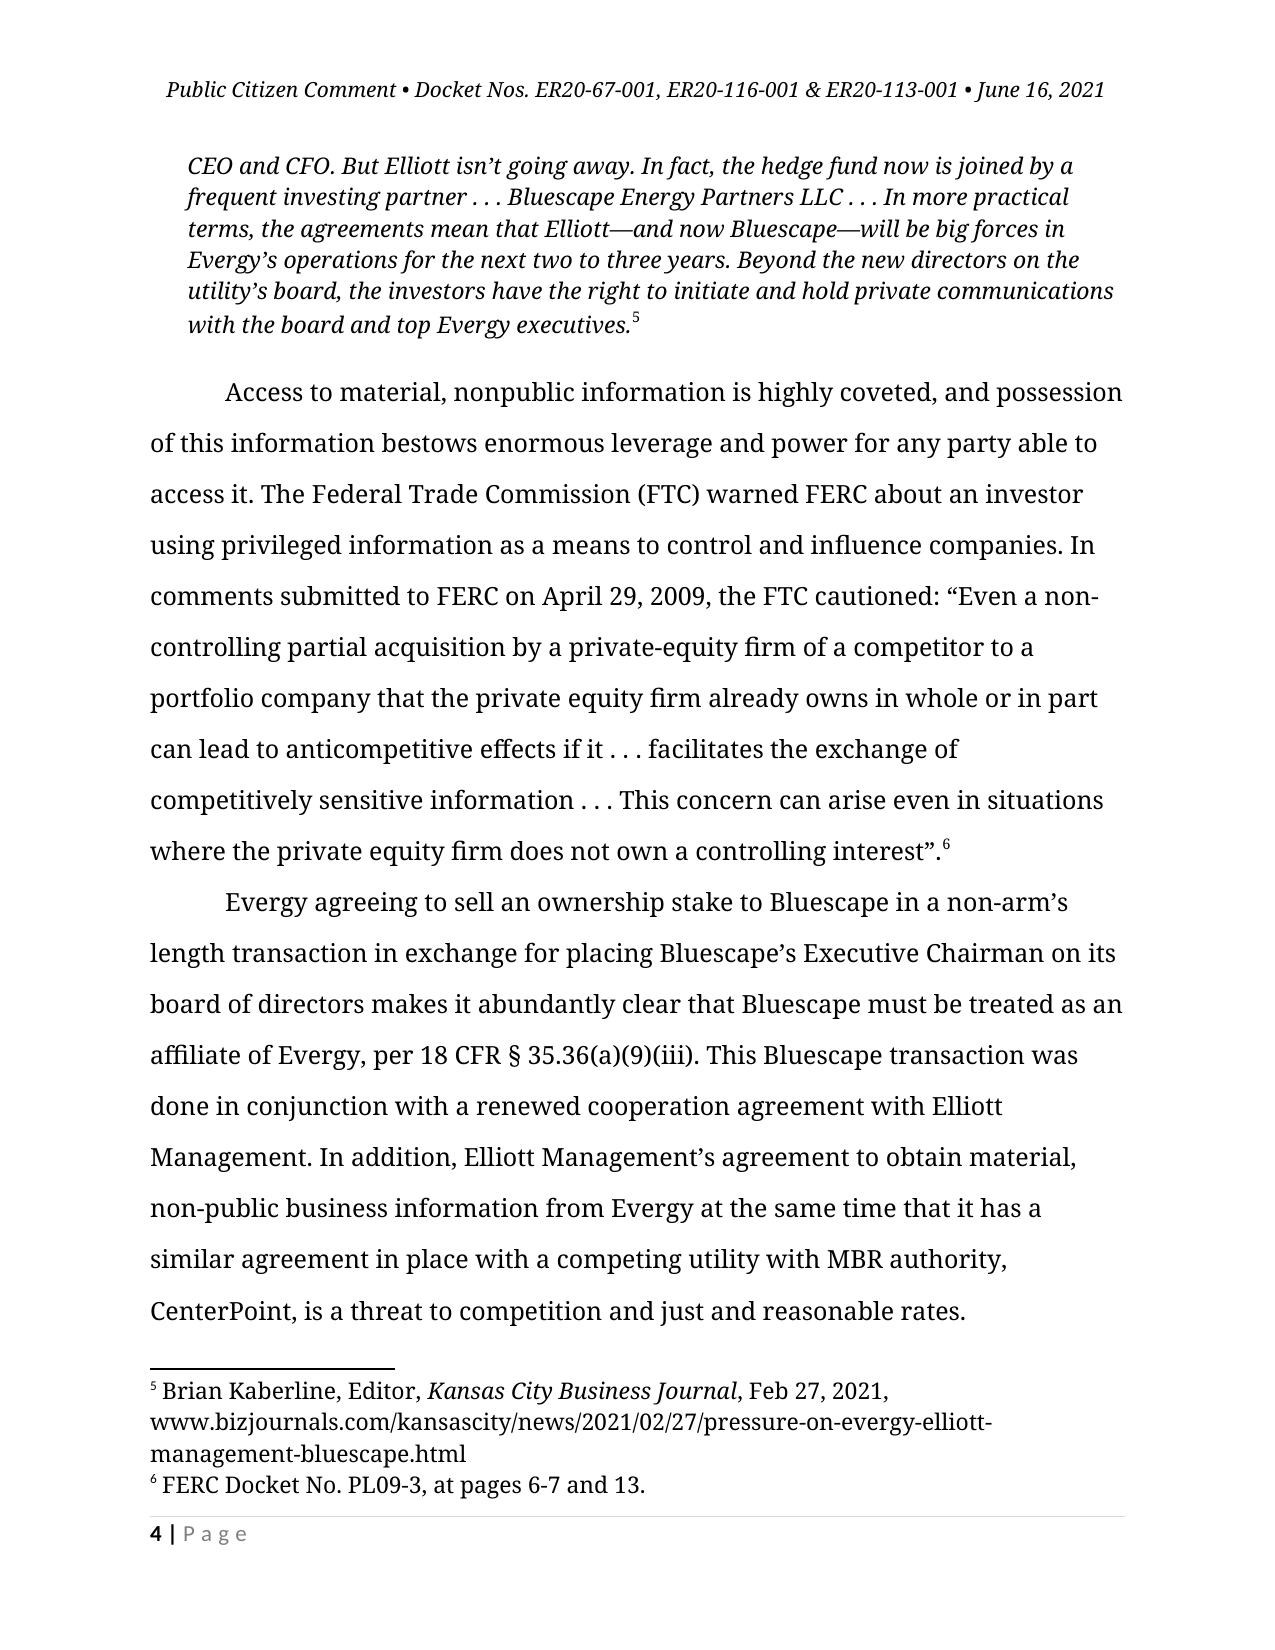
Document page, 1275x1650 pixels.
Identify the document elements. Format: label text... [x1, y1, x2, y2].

text Access to material, nonpublic information is highly coveted, and possession of this information bestows enormous leverage and power for any party able to access it. The Federal Trade Commission (FTC) warned FERC about an investor using privileged information as a means to control and influence companies. In comments submitted to FERC on April 29, 2009, the FTC cautioned: “Even a non-controlling partial acquisition by a private-equity firm of a competitor to a portfolio company that the private equity firm already owns in whole or in part can lead to anticompetitive effects if it . . . facilitates the exchange of competitively sensitive information . . . This concern can arise even in situations where the private equity firm does not own a controlling interest”. [150, 374, 1125, 868]
text Evergy agreeing to sell an ownership stake to Bluescape in a non-arm’s length transaction in exchange for placing Bluescape’s Executive Chairman on its board of directors makes it abundantly clear that Bluescape must be treated as an affiliate of Evergy, per 18 CFR § 35.36(a)(9)(iii). This Bluescape transaction was done in conjunction with a renewed cooperation agreement with Elliott Management. In addition, Elliott Management’s agreement to obtain material, non-public business information from Evergy at the same time that it has a similar agreement in place with a competing utility with MBR authority, CenterPoint, is a threat to competition and just and reasonable rates. [150, 885, 1125, 1327]
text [187, 150, 1125, 340]
